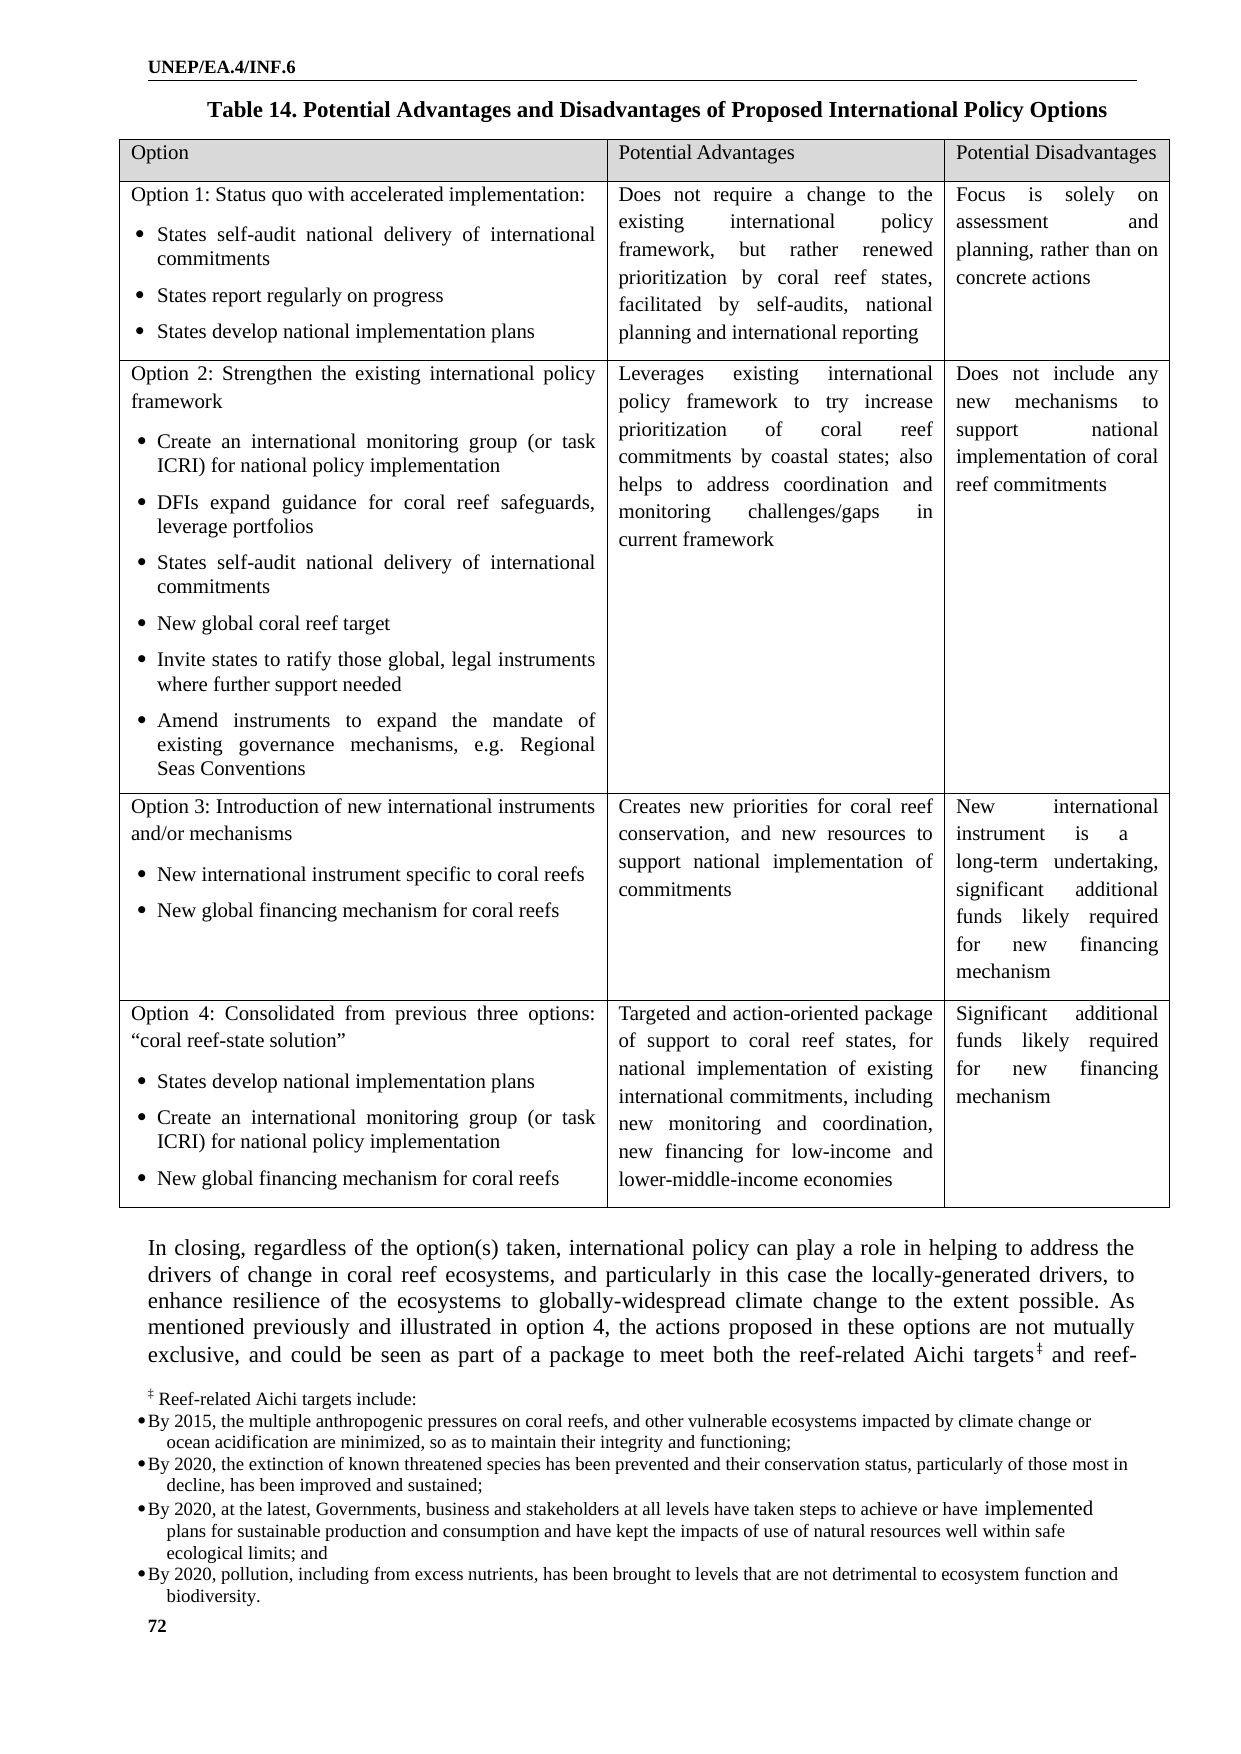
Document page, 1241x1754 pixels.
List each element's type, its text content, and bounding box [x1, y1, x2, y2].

table_cell Does not include any new mechanisms to support national implementation of coral reef commitments [945, 361, 1169, 793]
table_cell Focus is solely on assessment and planning, rather than on concrete actions [945, 182, 1169, 360]
table_cell New international instrument is a long-term undertaking, significant additional funds likely required for new financing mechanism [945, 794, 1169, 1000]
table_cell Leverages existing international policy framework to try increase prioritization of coral reef commitments by coastal states; also helps to address coordination and monitoring challenges/gaps in current framework [608, 361, 944, 793]
table_cell Option 3: Introduction of new international instruments and/or mechanisms New international instrument specific to coral reefs New global financing mechanism for coral reefs [120, 794, 607, 1000]
subtitle Table 14. Potential Advantages and Disadvantages of Proposed International Policy Options [207, 97, 1137, 123]
table_cell Significant additional funds likely required for new financing mechanism [945, 1001, 1169, 1207]
table_header Potential Disadvantages [945, 140, 1169, 181]
table_cell Does not require a change to the existing international policy framework, but rather renewed prioritization by coral reef states, facilitated by self-audits, national planning and international reporting [608, 182, 944, 360]
table_cell Option 4: Consolidated from previous three options: “coral reef-state solution” States develop national implementation plans Create an international monitoring group (or task ICRI) for national policy implementation New global financing mechanism for coral reefs [120, 1001, 607, 1207]
table_header Option [120, 140, 607, 181]
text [148, 1234, 1137, 1368]
table_cell Targeted and action-oriented package of support to coral reef states, for national implementation of existing international commitments, including new monitoring and coordination, new financing for low-income and lower-middle-income economies [608, 1001, 944, 1207]
table_cell Option 2: Strengthen the existing international policy framework Create an international monitoring group (or task ICRI) for national policy implementation DFIs expand guidance for coral reef safeguards, leverage portfolios States self-audit national delivery of international commitments New global coral reef target Invite states to ratify those global, legal instruments where further support needed Amend instruments to expand the mandate of existing governance mechanisms, e.g. Regional Seas Conventions [120, 361, 607, 793]
table_cell Option 1: Status quo with accelerated implementation: States self-audit national delivery of international commitments States report regularly on progress States develop national implementation plans [120, 182, 607, 360]
table_header Potential Advantages [608, 140, 944, 181]
table_cell Creates new priorities for coral reef conservation, and new resources to support national implementation of commitments [608, 794, 944, 1000]
